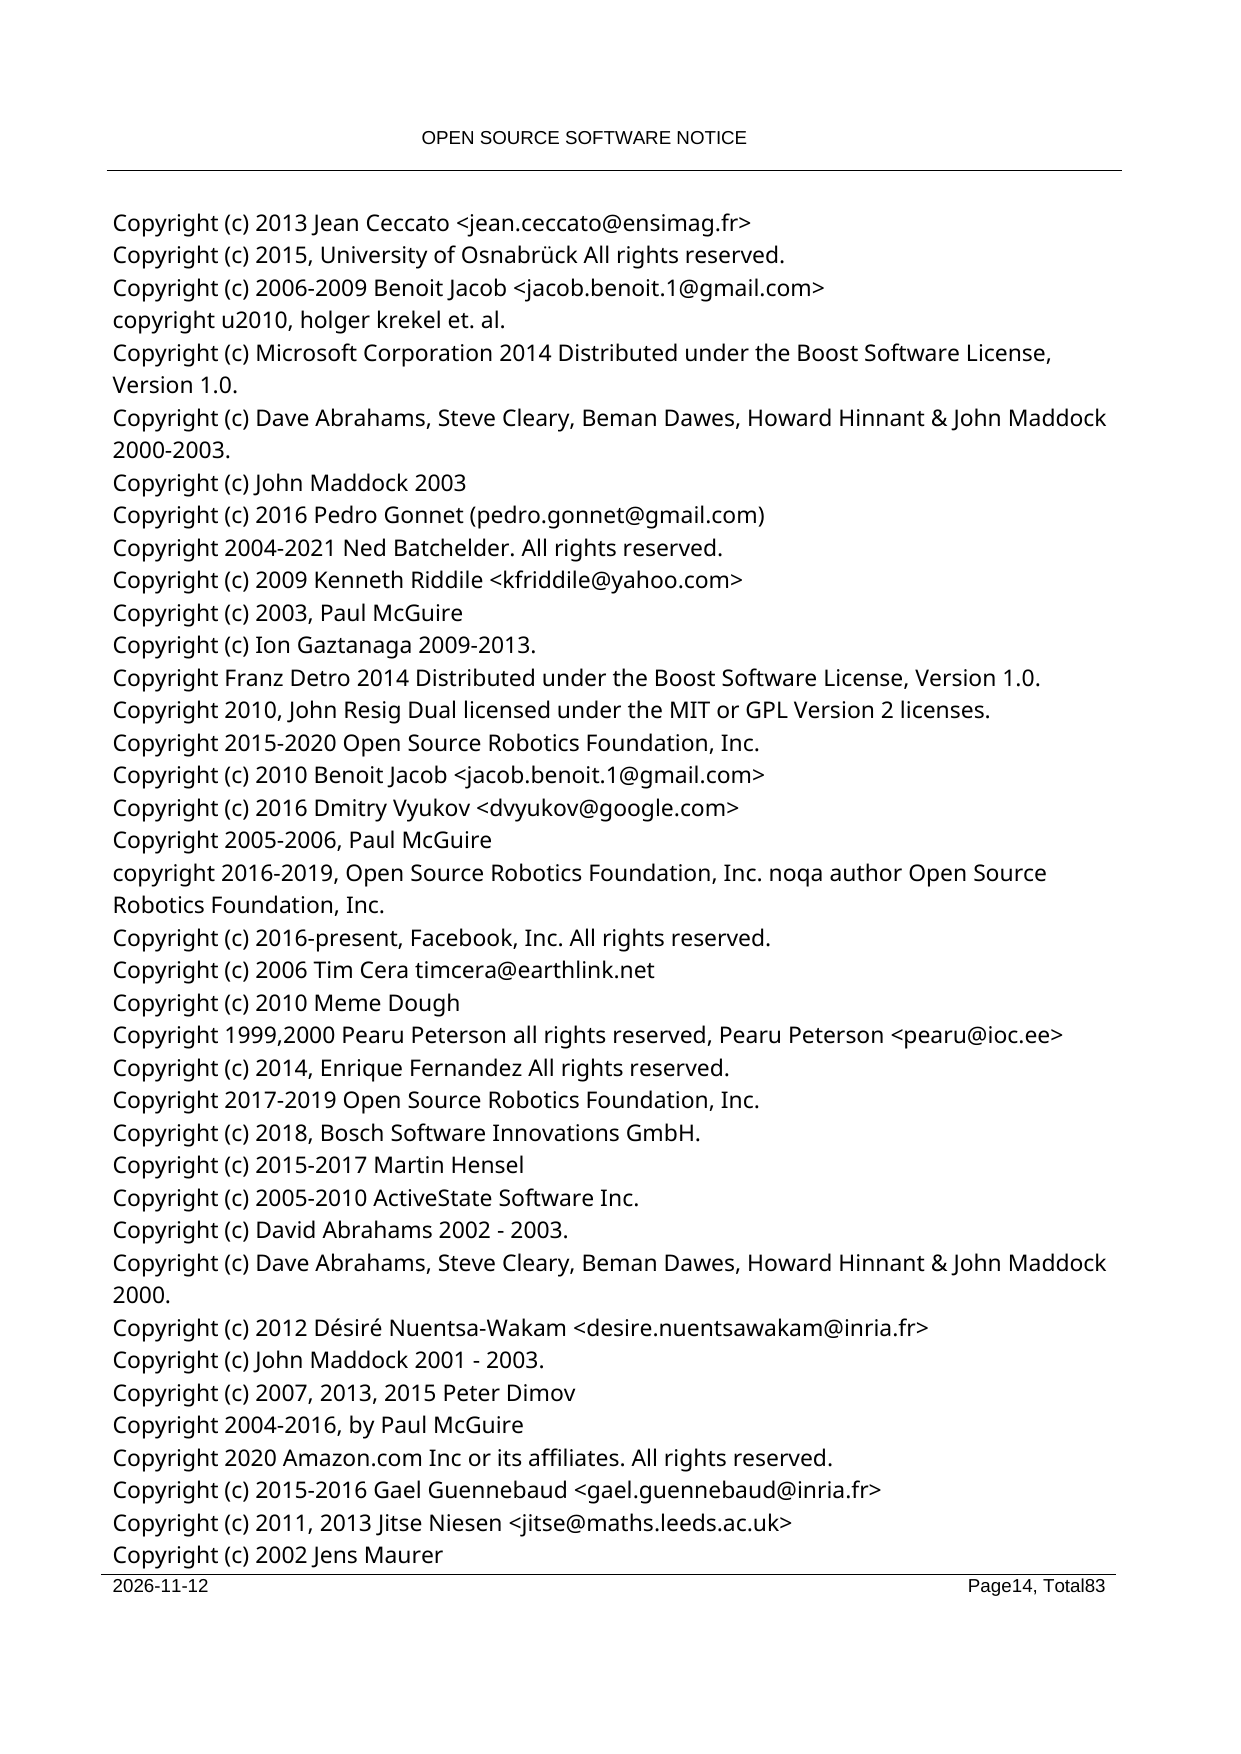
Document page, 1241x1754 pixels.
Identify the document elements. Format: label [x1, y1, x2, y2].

text [112, 206, 1128, 1571]
